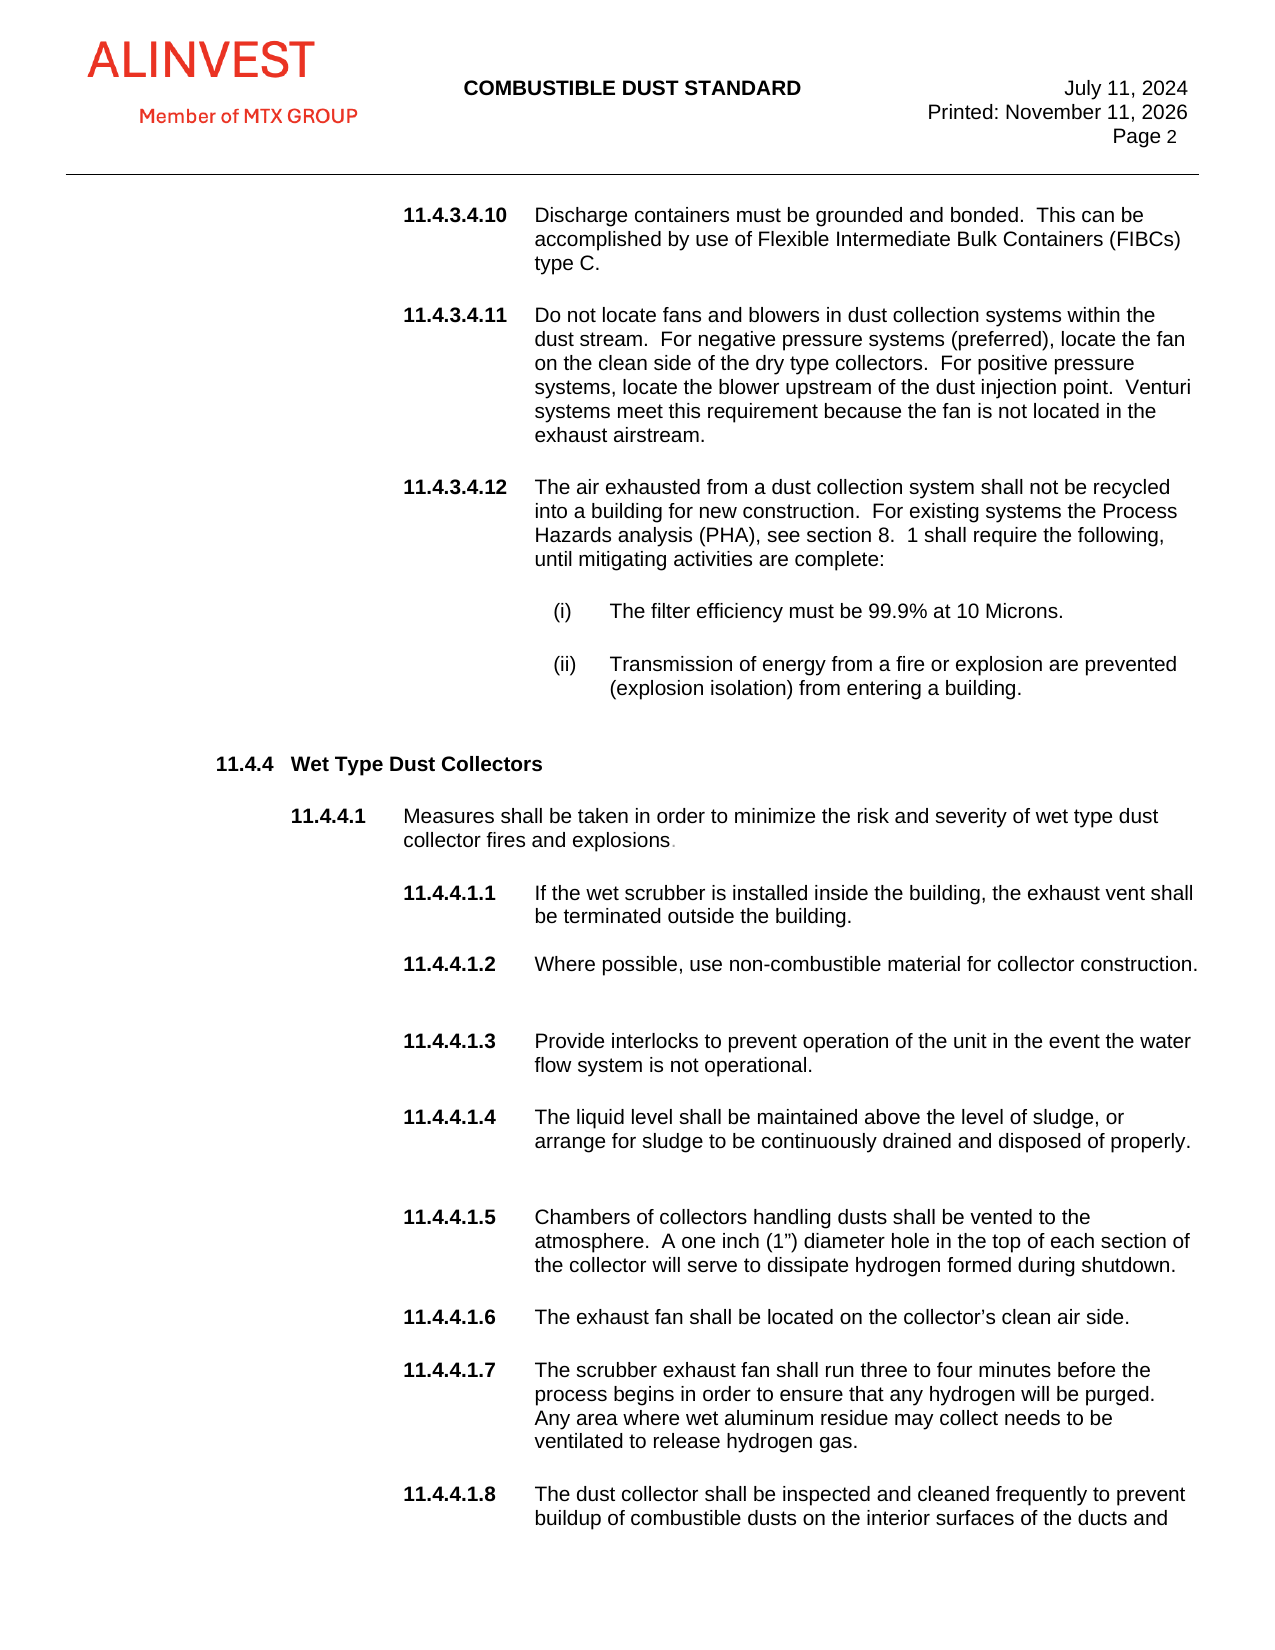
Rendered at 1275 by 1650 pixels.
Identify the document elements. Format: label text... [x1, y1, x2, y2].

list Chambers of collectors handling dusts shall be vented to the atmosphere. A one inch (1”) diameter hole in the top of each section of the collector will serve to dissipate hydrogen formed during shutdown. [403, 1205, 1200, 1305]
list Provide interlocks to prevent operation of the unit in the event the water flow system is not operational. [403, 1028, 1200, 1105]
list Wet Type Dust Collectors [216, 752, 1200, 804]
list Transmission of energy from a fire or explosion are prevented (explosion isolation) from entering a building. [553, 652, 1200, 699]
list The exhaust fan shall be located on the collector’s clean air side. [403, 1305, 1200, 1357]
list The filter efficiency must be 99.9% at 10 Microns. [553, 599, 1200, 652]
list The liquid level shall be maintained above the level of sludge, or arrange for sludge to be continuously drained and disposed of properly. [403, 1105, 1200, 1205]
list Where possible, use non-combustible material for collector construction. [403, 952, 1200, 1028]
list Discharge containers must be grounded and bonded. This can be accomplished by use of Flexible Intermediate Bulk Containers (FIBCs) type C. [403, 203, 1200, 303]
list The scrubber exhaust fan shall run three to four minutes before the process begins in order to ensure that any hydrogen will be purged. Any area where wet aluminum residue may collect needs to be ventilated to release hydrogen gas. [403, 1357, 1200, 1482]
list If the wet scrubber is installed inside the building, the exhaust vent shall be terminated outside the building. [403, 880, 1200, 928]
picture [76, 28, 367, 134]
list Do not locate fans and blowers in dust collection systems within the dust stream. For negative pressure systems (preferred), locate the fan on the clean side of the dry type collectors. For positive pressure systems, locate the blower upstream of the dust injection point. Venturi systems meet this requirement because the fan is not located in the exhaust airstream. [403, 303, 1200, 475]
list Measures shall be taken in order to minimize the risk and severity of wet type dust collector fires and explosions. [291, 804, 1200, 880]
list The air exhausted from a dust collection system shall not be recycled into a building for new construction. For existing systems the Process Hazards analysis (PHA), see section 8. 1 shall require the following, until mitigating activities are complete: [403, 475, 1200, 599]
